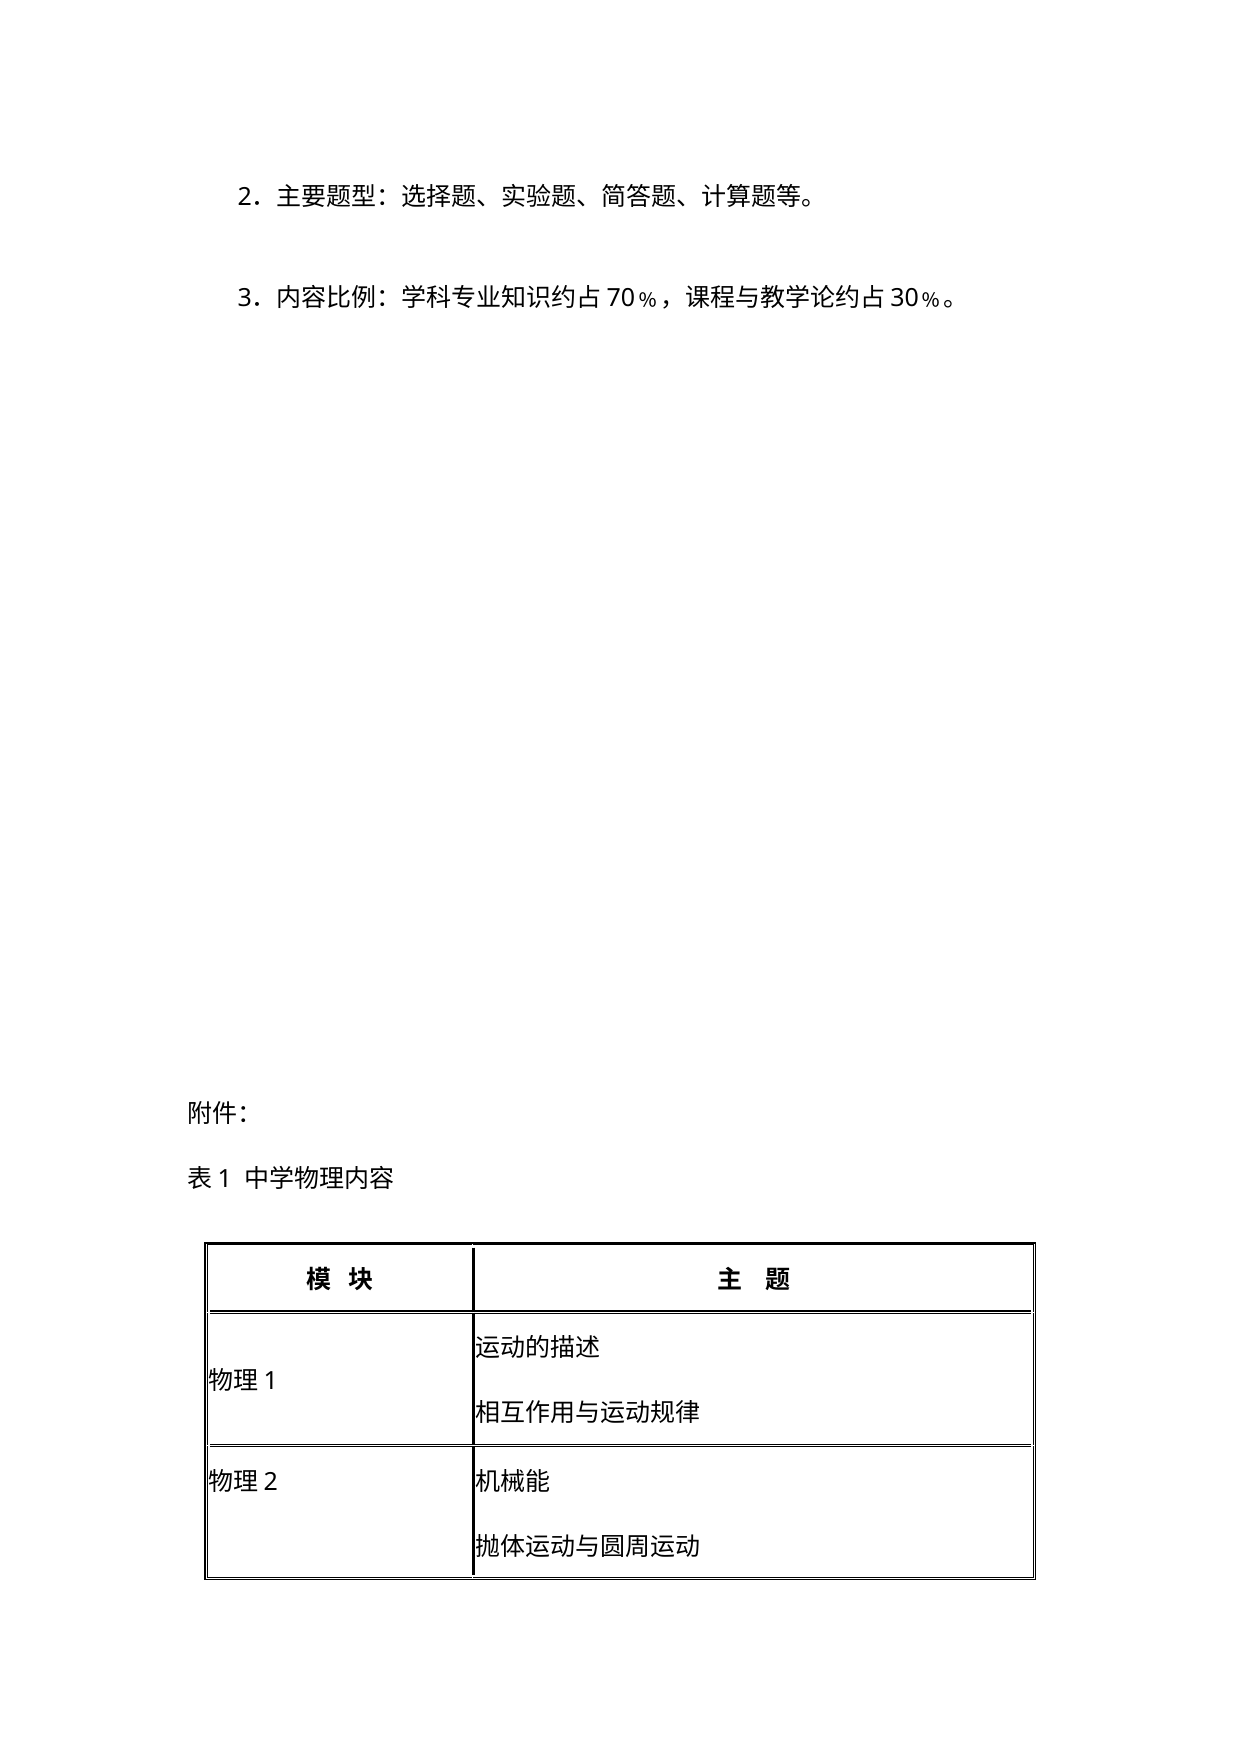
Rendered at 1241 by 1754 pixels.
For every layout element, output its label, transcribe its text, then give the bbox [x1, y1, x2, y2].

text 3．内容比例：学科专业知识约占70﹪，课程与教学论约占30﹪。 [187, 263, 1053, 328]
table_header 主 题 [473, 1245, 1033, 1310]
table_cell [473, 1444, 1033, 1577]
table_cell 物理2 [208, 1444, 473, 1577]
table_cell 运动的描述 相互作用与运动规律 [475, 1310, 1033, 1443]
text 2．主要题型：选择题、实验题、简答题、计算题等。 [187, 162, 1053, 227]
text 表1 中学物理内容 [187, 1144, 1053, 1209]
table_cell 物理1 [208, 1310, 472, 1443]
text 附件： [187, 1079, 1053, 1144]
table_header 模 块 [208, 1244, 473, 1310]
